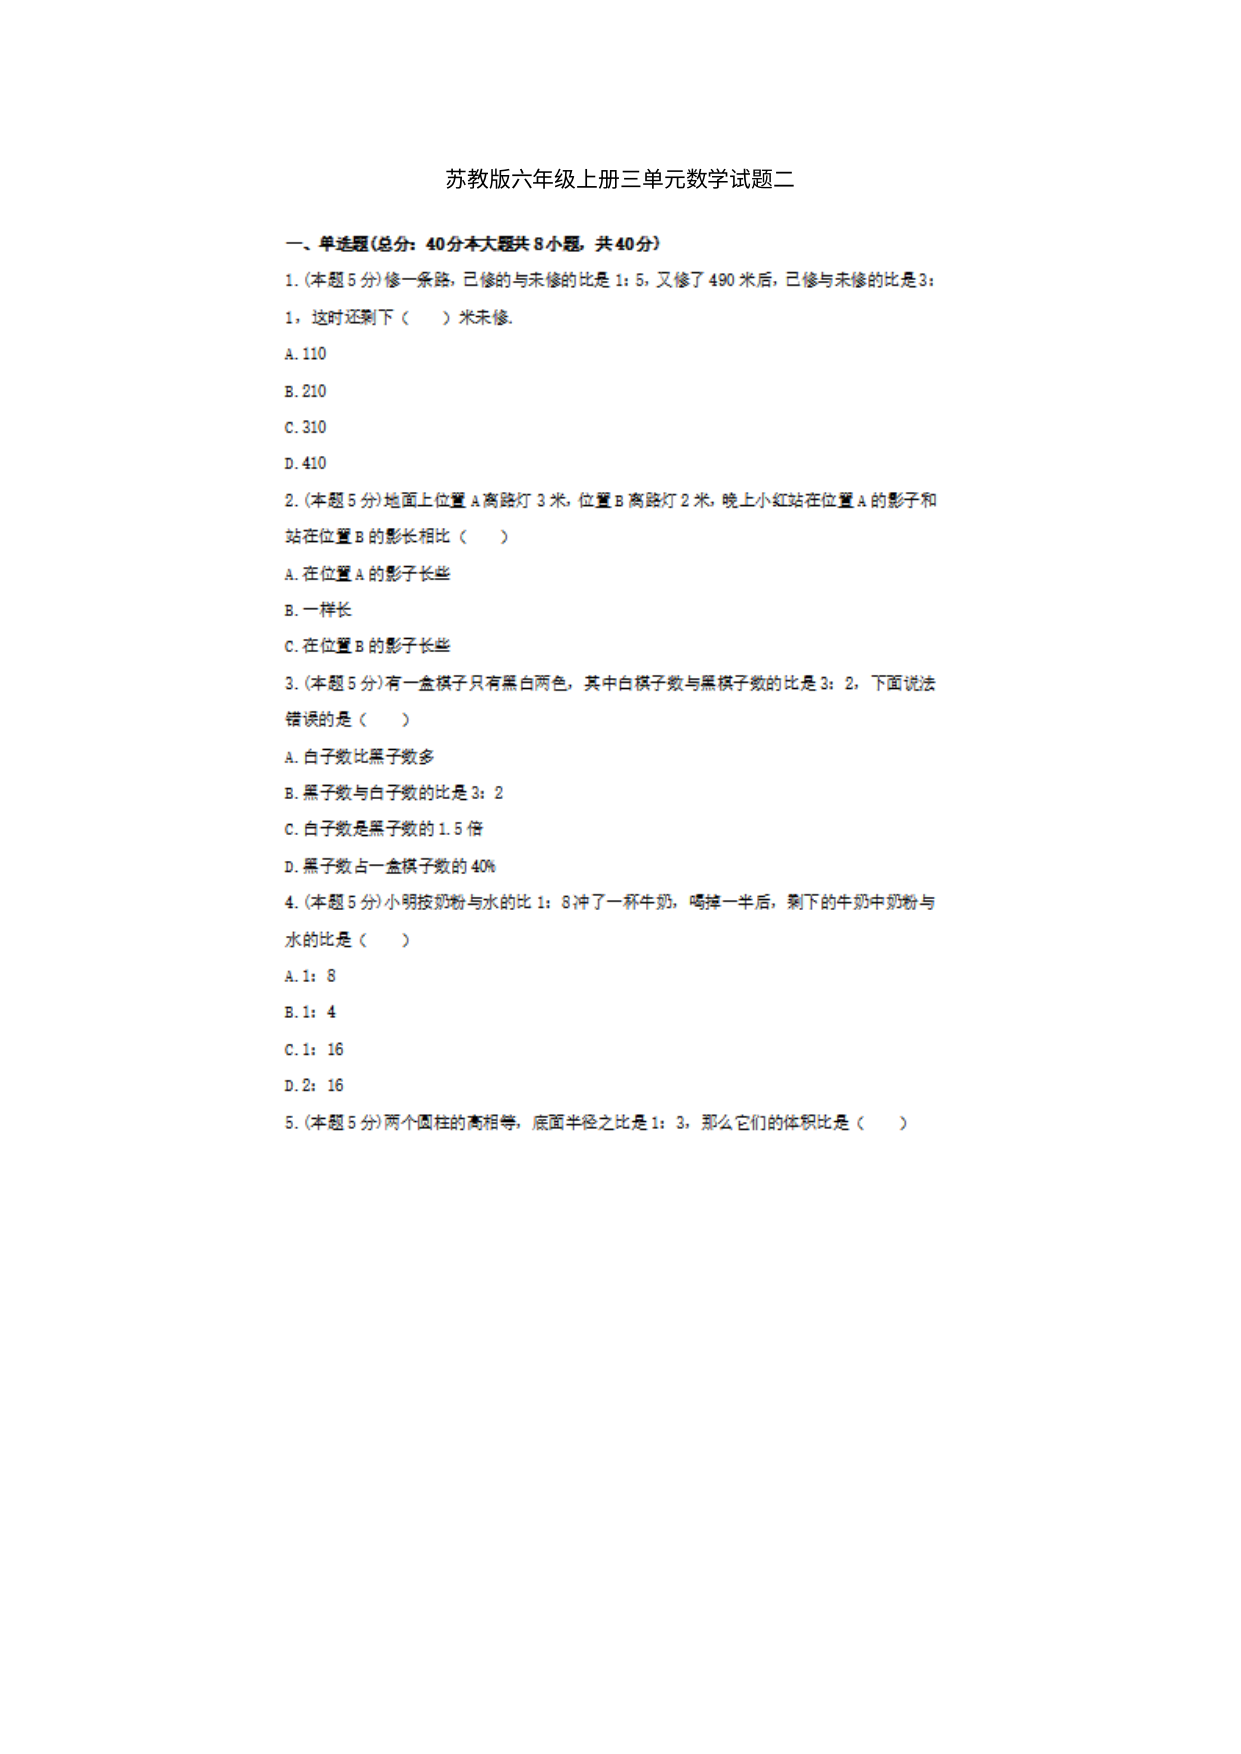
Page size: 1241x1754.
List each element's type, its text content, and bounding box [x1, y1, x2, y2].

picture [257, 194, 983, 1157]
text 苏教版六年级上册三单元数学试题二 [187, 162, 1053, 194]
